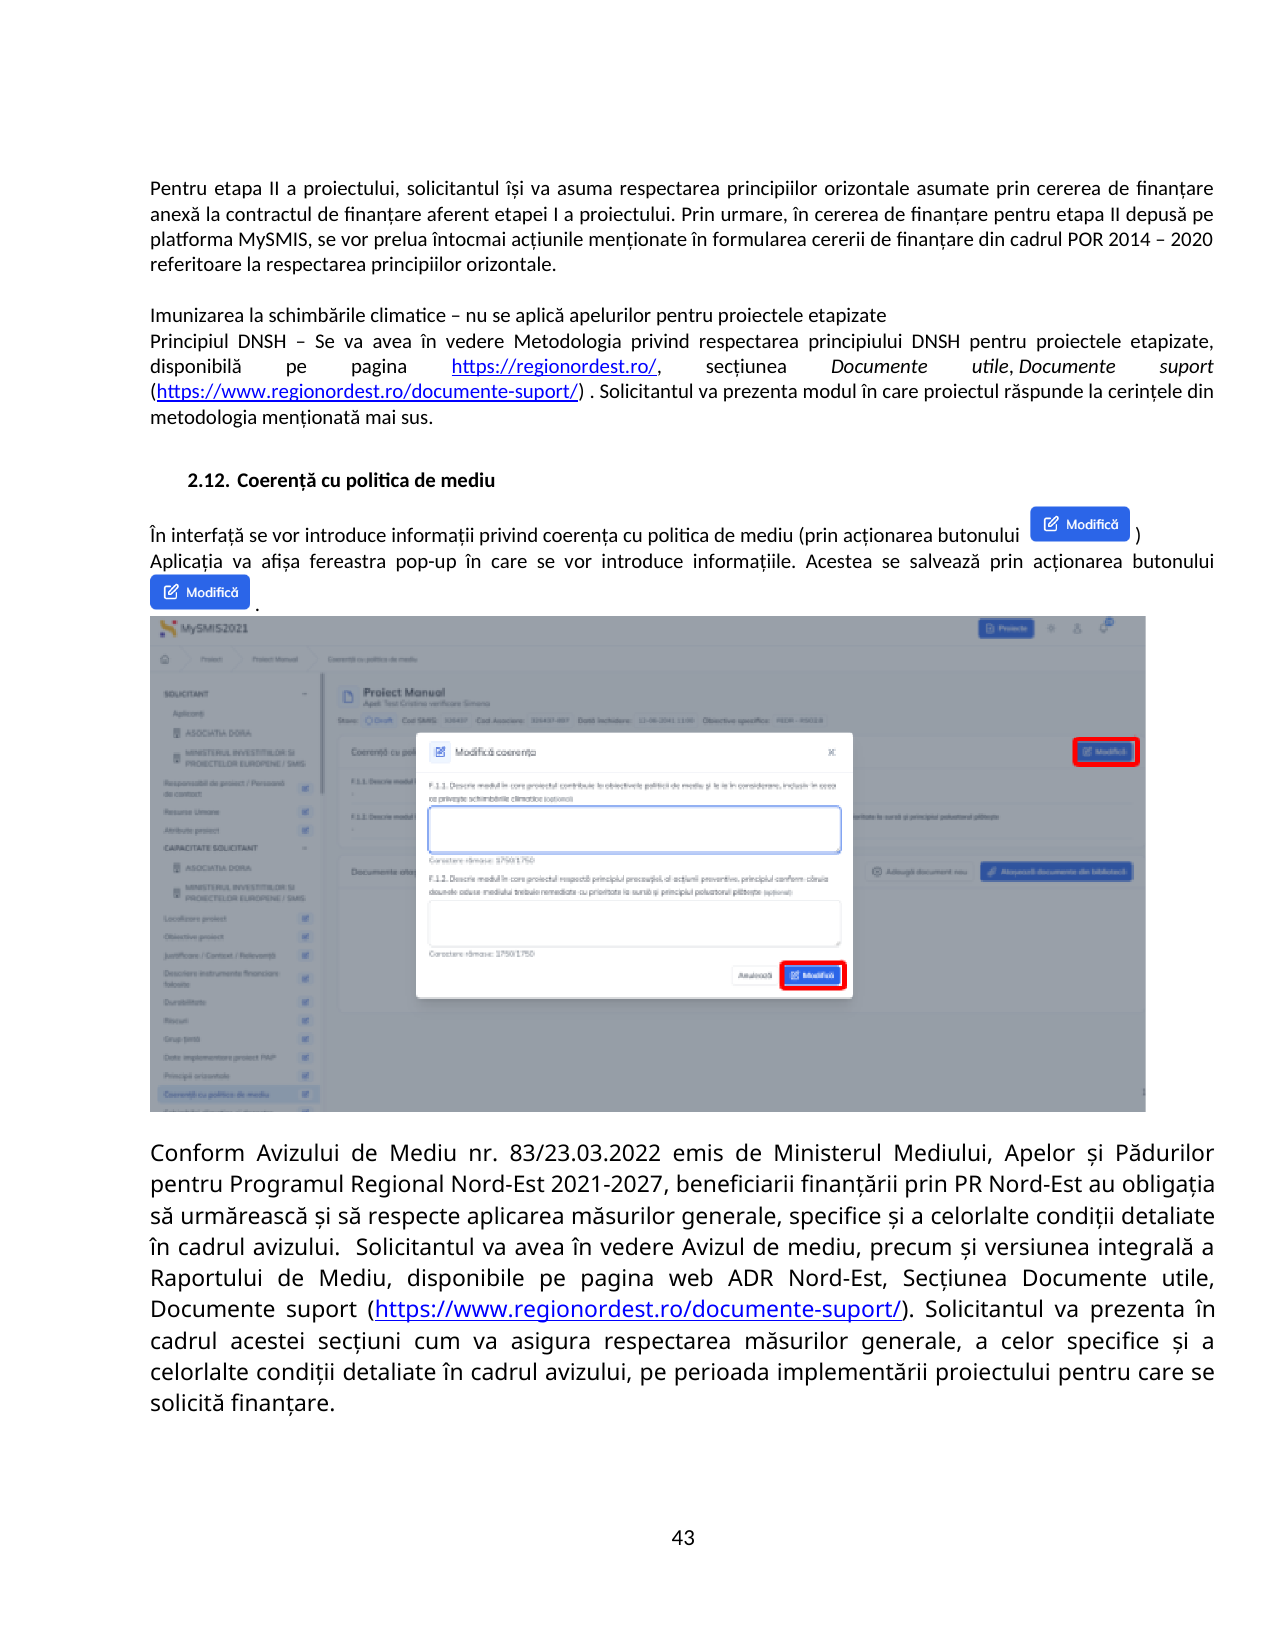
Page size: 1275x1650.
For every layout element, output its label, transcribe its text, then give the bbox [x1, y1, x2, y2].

picture [150, 616, 1146, 1112]
text Principiul DNSH – Se va avea în vedere Metodologia privind respectarea principiului DNSH pentru proiectele etapizate, disponibilă pe pagina https://regionordest.ro/, secțiunea Documente utile, Documente suport (https://www.regionordest.ro/documente-suport/) . Solicitantul va prezenta modul în care proiectul răspunde la cerințele din metodologia menționată mai sus. [150, 328, 1216, 429]
subtitle Coerență cu politica de mediu [187, 467, 1216, 493]
text În interfață se vor introduce informații privind coerența cu politica de mediu (prin acționarea butonului ) [150, 505, 1216, 548]
text Pentru etapa II a proiectului, solicitantul își va asuma respectarea principiilor orizontale asumate prin cererea de finanțare anexă la contractul de finanțare aferent etapei I a proiectului. Prin urmare, în cererea de finanțare pentru etapa II depusă pe platforma MySMIS, se vor prelua întocmai acțiunile menționate în formularea cererii de finanțare din cadrul POR 2014 – 2020 referitoare la respectarea principiilor orizontale. [150, 175, 1216, 277]
text Conform Avizului de Mediu nr. 83/23.03.2022 emis de Ministerul Mediului, Apelor și Pădurilor pentru Programul Regional Nord-Est 2021-2027, beneficiarii finanțării prin PR Nord-Est au obligația să urmărească și să respecte aplicarea măsurilor generale, specifice și a celorlalte condiții detaliate în cadrul avizului. Solicitantul va avea în vedere Avizul de mediu, precum și versiunea integrală a Raportului de Mediu, disponibile pe pagina web ADR Nord-Est, Secțiunea Documente utile, Documente suport (https://www.regionordest.ro/documente-suport/). Solicitantul va prezenta în cadrul acestei secțiuni cum va asigura respectarea măsurilor generale, a celor specifice și a celorlalte condiții detaliate în cadrul avizului, pe perioada implementării proiectului pentru care se solicită finanțare. [150, 1137, 1216, 1418]
picture [1030, 505, 1131, 543]
picture [150, 573, 251, 611]
text Imunizarea la schimbările climatice – nu se aplică apelurilor pentru proiectele etapizate [150, 302, 1216, 328]
text Aplicația va afișa fereastra pop-up în care se vor introduce informațiile. Acestea se salvează prin acționarea butonului . [150, 548, 1216, 616]
